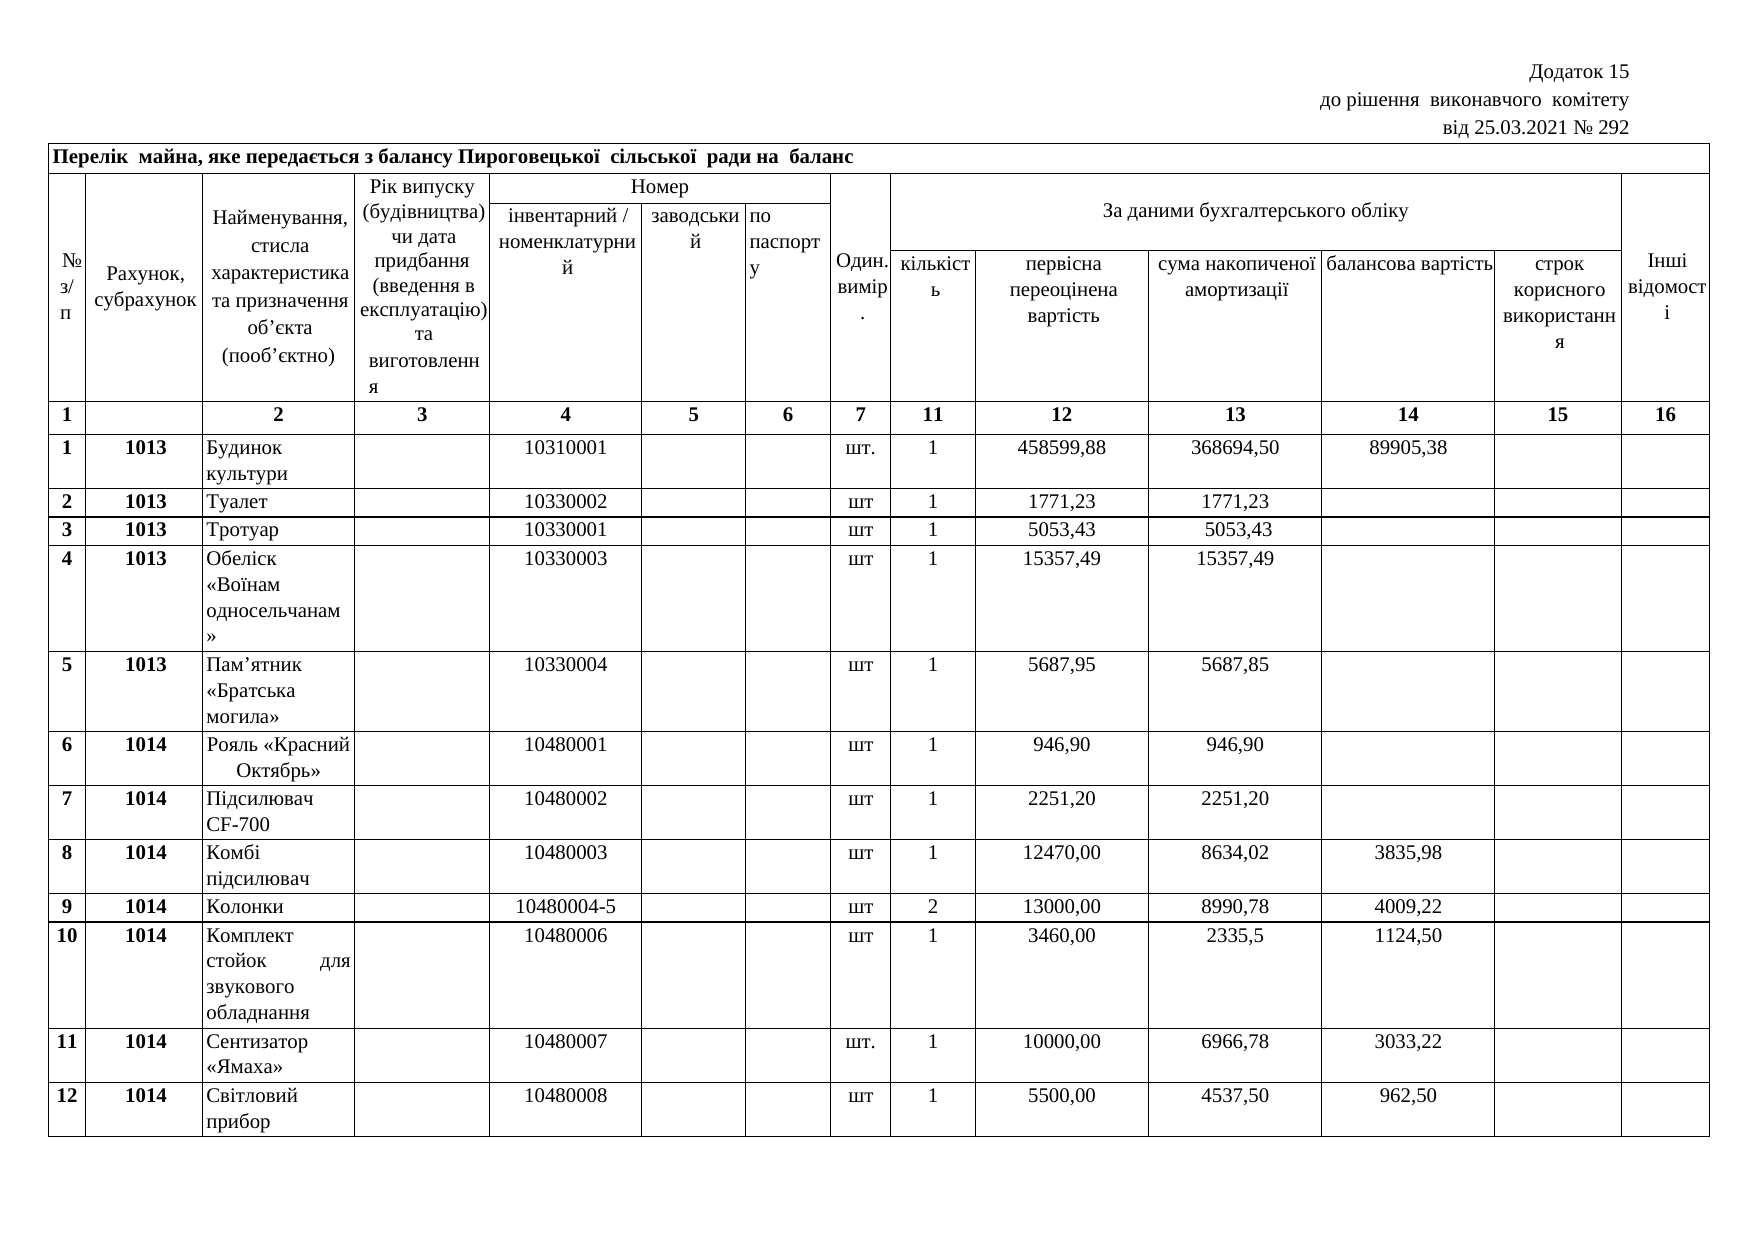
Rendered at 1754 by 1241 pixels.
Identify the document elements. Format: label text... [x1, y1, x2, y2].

table_cell 1771,23 [1149, 489, 1321, 516]
table_cell 5053,43 [1149, 518, 1321, 544]
table_cell первісна переоцінена вартість [976, 251, 1148, 401]
table_cell Пам’ятник «Братська могила» [203, 652, 354, 731]
table_cell [355, 894, 489, 921]
table_cell 8990,78 [1149, 894, 1321, 921]
table_cell [1495, 489, 1621, 516]
table_cell 1 [891, 546, 975, 651]
table_cell [642, 489, 745, 516]
table_cell інвентарний / номенклатурний [490, 204, 641, 401]
table_cell 9 [49, 894, 85, 921]
table_cell Комплект стойок для звукового обладнання [203, 923, 354, 1027]
table_cell 10480002 [490, 786, 641, 839]
table_cell 3 [49, 518, 85, 544]
table_cell шт [831, 518, 890, 544]
table_cell [642, 923, 745, 1027]
table_cell [1322, 546, 1494, 651]
table_cell 962,50 [1322, 1083, 1494, 1136]
table_cell 458599,88 [976, 435, 1148, 488]
table_cell [1622, 1029, 1709, 1082]
table_cell 15357,49 [976, 546, 1148, 651]
table_cell 8 [49, 840, 85, 893]
table_cell 1013 [86, 546, 202, 651]
table_cell [86, 402, 202, 434]
table_cell 10000,00 [976, 1029, 1148, 1082]
table_cell [355, 1029, 489, 1082]
table_cell шт [831, 1083, 890, 1136]
table_cell Обеліск «Воїнам односельчанам» [203, 546, 354, 651]
table_cell [1322, 786, 1494, 839]
table_cell заводський [642, 204, 745, 401]
table_cell 5687,85 [1149, 652, 1321, 731]
table_cell 1 [891, 732, 975, 785]
table_cell [642, 732, 745, 785]
table_cell 1014 [86, 1029, 202, 1082]
table_cell [1622, 732, 1709, 785]
table_cell [1495, 923, 1621, 1027]
table_cell шт [831, 786, 890, 839]
table_cell 5687,95 [976, 652, 1148, 731]
table_cell шт. [831, 435, 890, 488]
table_cell [746, 1083, 830, 1136]
table_cell [1495, 786, 1621, 839]
table_cell шт. [831, 1029, 890, 1082]
table_cell 12 [976, 402, 1148, 434]
table_cell 5 [49, 652, 85, 731]
table_cell Рояль «Красний Октябрь» [203, 732, 354, 785]
table_cell 10480004-5 [490, 894, 641, 921]
table_cell [642, 435, 745, 488]
table_cell 12 [49, 1083, 85, 1136]
table_cell [355, 786, 489, 839]
table_cell Підсилювач CF-700 [203, 786, 354, 839]
table_cell 1 [891, 652, 975, 731]
table_cell [746, 894, 830, 921]
table_cell [1622, 1083, 1709, 1136]
table_cell [746, 923, 830, 1027]
table_cell шт [831, 546, 890, 651]
table_cell 1013 [86, 652, 202, 731]
table_cell Комбі підсилювач [203, 840, 354, 893]
table_cell 12470,00 [976, 840, 1148, 893]
table_cell [746, 840, 830, 893]
table_cell [1495, 518, 1621, 544]
table_cell 6966,78 [1149, 1029, 1321, 1082]
table_cell [355, 518, 489, 544]
table_cell За даними бухгалтерського обліку [891, 174, 1621, 250]
table_cell [355, 1083, 489, 1136]
table_cell 1013 [86, 518, 202, 544]
table_cell 11 [891, 402, 975, 434]
table_cell 1 [49, 435, 85, 488]
table_cell [1495, 652, 1621, 731]
table_cell 8634,02 [1149, 840, 1321, 893]
table_cell 1014 [86, 732, 202, 785]
table_cell шт [831, 894, 890, 921]
table_cell 10330004 [490, 652, 641, 731]
table_cell 5500,00 [976, 1083, 1148, 1136]
table_cell Рік випуску (будівництва) чи дата придбання (введення в експлуатацію) та виготовлення [355, 174, 489, 401]
table_cell Сентизатор «Ямаха» [203, 1029, 354, 1082]
table_cell балансова вартість [1322, 251, 1494, 401]
table_cell шт [831, 923, 890, 1027]
table_cell [746, 489, 830, 516]
table_cell шт [831, 652, 890, 731]
table_cell № з/п [49, 174, 85, 401]
table_header Перелік майна, яке передається з балансу Пироговецької сільської ради на баланс [49, 144, 1709, 173]
table_cell 368694,50 [1149, 435, 1321, 488]
table_cell [1495, 1083, 1621, 1136]
table_cell 1 [891, 518, 975, 544]
table_cell 13 [1149, 402, 1321, 434]
table_cell [642, 1029, 745, 1082]
table_cell [642, 786, 745, 839]
table_cell 1014 [86, 840, 202, 893]
table_cell [746, 435, 830, 488]
table_cell [355, 652, 489, 731]
table_cell шт [831, 489, 890, 516]
table_cell по паспорту [746, 204, 830, 401]
table_cell Тротуар [203, 518, 354, 544]
table_cell 1 [49, 402, 85, 434]
table_cell 1 [891, 489, 975, 516]
table_cell Номер [490, 174, 830, 202]
table_cell строк корисного використання [1495, 251, 1621, 401]
table_cell [1622, 840, 1709, 893]
table_cell сума накопиченої амортизації [1149, 251, 1321, 401]
table_cell 3033,22 [1322, 1029, 1494, 1082]
table_cell Будинок культури [203, 435, 354, 488]
table_cell 3835,98 [1322, 840, 1494, 893]
table_cell [642, 894, 745, 921]
table_cell 10480001 [490, 732, 641, 785]
table_cell [1622, 894, 1709, 921]
table_cell [355, 435, 489, 488]
table_cell 4 [490, 402, 641, 434]
table_cell [355, 732, 489, 785]
table_cell 13000,00 [976, 894, 1148, 921]
table_cell [355, 923, 489, 1027]
table_cell [1622, 786, 1709, 839]
table_cell 2 [49, 489, 85, 516]
table_cell 1014 [86, 894, 202, 921]
text від 25.03.2021 № 292 [89, 115, 1629, 139]
table_cell [746, 652, 830, 731]
table_cell 11 [49, 1029, 85, 1082]
table_cell 16 [1622, 402, 1709, 434]
table_cell 10480006 [490, 923, 641, 1027]
table_cell [746, 1029, 830, 1082]
table_cell 7 [49, 786, 85, 839]
table_cell [642, 518, 745, 544]
table_cell 10480007 [490, 1029, 641, 1082]
table_cell 1 [891, 923, 975, 1027]
table_cell 1 [891, 1029, 975, 1082]
table_cell [1622, 518, 1709, 544]
table_cell 10 [49, 923, 85, 1027]
table_cell 5 [642, 402, 745, 434]
table_cell [1622, 652, 1709, 731]
table_cell шт [831, 732, 890, 785]
table_cell [1622, 489, 1709, 516]
table_cell Один. вимір. [831, 174, 890, 401]
table_cell 4 [49, 546, 85, 651]
table_cell 1014 [86, 1083, 202, 1136]
table_cell [642, 546, 745, 651]
text Додаток 15 [89, 59, 1629, 83]
table_cell 946,90 [976, 732, 1148, 785]
table_cell [1322, 518, 1494, 544]
table_cell 2 [203, 402, 354, 434]
table_cell 2335,5 [1149, 923, 1321, 1027]
table_cell 2251,20 [976, 786, 1148, 839]
table_cell 10310001 [490, 435, 641, 488]
table_cell Рахунок, субрахунок [86, 174, 202, 401]
table_cell [1622, 923, 1709, 1027]
table_cell кількість [891, 251, 975, 401]
text до рішення виконавчого комітету [89, 87, 1629, 111]
table_cell [1495, 435, 1621, 488]
table_cell 5053,43 [976, 518, 1148, 544]
table_cell 89905,38 [1322, 435, 1494, 488]
table_cell [1495, 732, 1621, 785]
table_cell [642, 652, 745, 731]
table_cell [1322, 489, 1494, 516]
table_cell [642, 840, 745, 893]
table_cell 6 [746, 402, 830, 434]
table_cell [746, 518, 830, 544]
table_cell шт [831, 840, 890, 893]
table_cell 15357,49 [1149, 546, 1321, 651]
table_cell 1124,50 [1322, 923, 1494, 1027]
table_cell 1013 [86, 435, 202, 488]
table_cell [1495, 546, 1621, 651]
table_cell 10330003 [490, 546, 641, 651]
table_cell Найменування, стисла характеристика та призначення об’єкта (пооб’єктно) [203, 174, 354, 401]
table_cell 3460,00 [976, 923, 1148, 1027]
table_cell [355, 546, 489, 651]
table_cell 10480003 [490, 840, 641, 893]
table_cell [355, 840, 489, 893]
table_cell 1014 [86, 923, 202, 1027]
table_cell [1495, 1029, 1621, 1082]
table_cell [1495, 894, 1621, 921]
table_cell 4537,50 [1149, 1083, 1321, 1136]
table_cell [1622, 435, 1709, 488]
table_cell [746, 786, 830, 839]
table_cell 1 [891, 786, 975, 839]
table_cell Світловий прибор [203, 1083, 354, 1136]
table_cell [1322, 652, 1494, 731]
table_cell 1014 [86, 786, 202, 839]
table_cell 10330002 [490, 489, 641, 516]
table_cell 1013 [86, 489, 202, 516]
table_cell 15 [1495, 402, 1621, 434]
table_cell 1771,23 [976, 489, 1148, 516]
table_cell Інші відомості [1622, 174, 1709, 401]
table_cell 2 [891, 894, 975, 921]
table_cell 2251,20 [1149, 786, 1321, 839]
table_cell [642, 1083, 745, 1136]
table_cell 14 [1322, 402, 1494, 434]
table_cell 10480008 [490, 1083, 641, 1136]
table_cell 1 [891, 840, 975, 893]
table_cell [1322, 732, 1494, 785]
table_cell 10330001 [490, 518, 641, 544]
table_cell [746, 732, 830, 785]
table_cell Туалет [203, 489, 354, 516]
table_cell [746, 546, 830, 651]
table_cell [355, 489, 489, 516]
table_cell 946,90 [1149, 732, 1321, 785]
table_cell [1495, 840, 1621, 893]
table_cell 7 [831, 402, 890, 434]
table_cell [1622, 546, 1709, 651]
table_cell Колонки [203, 894, 354, 921]
table_cell 3 [355, 402, 489, 434]
table_cell 1 [891, 435, 975, 488]
table_cell 6 [49, 732, 85, 785]
table_cell 4009,22 [1322, 894, 1494, 921]
table_cell 1 [891, 1083, 975, 1136]
